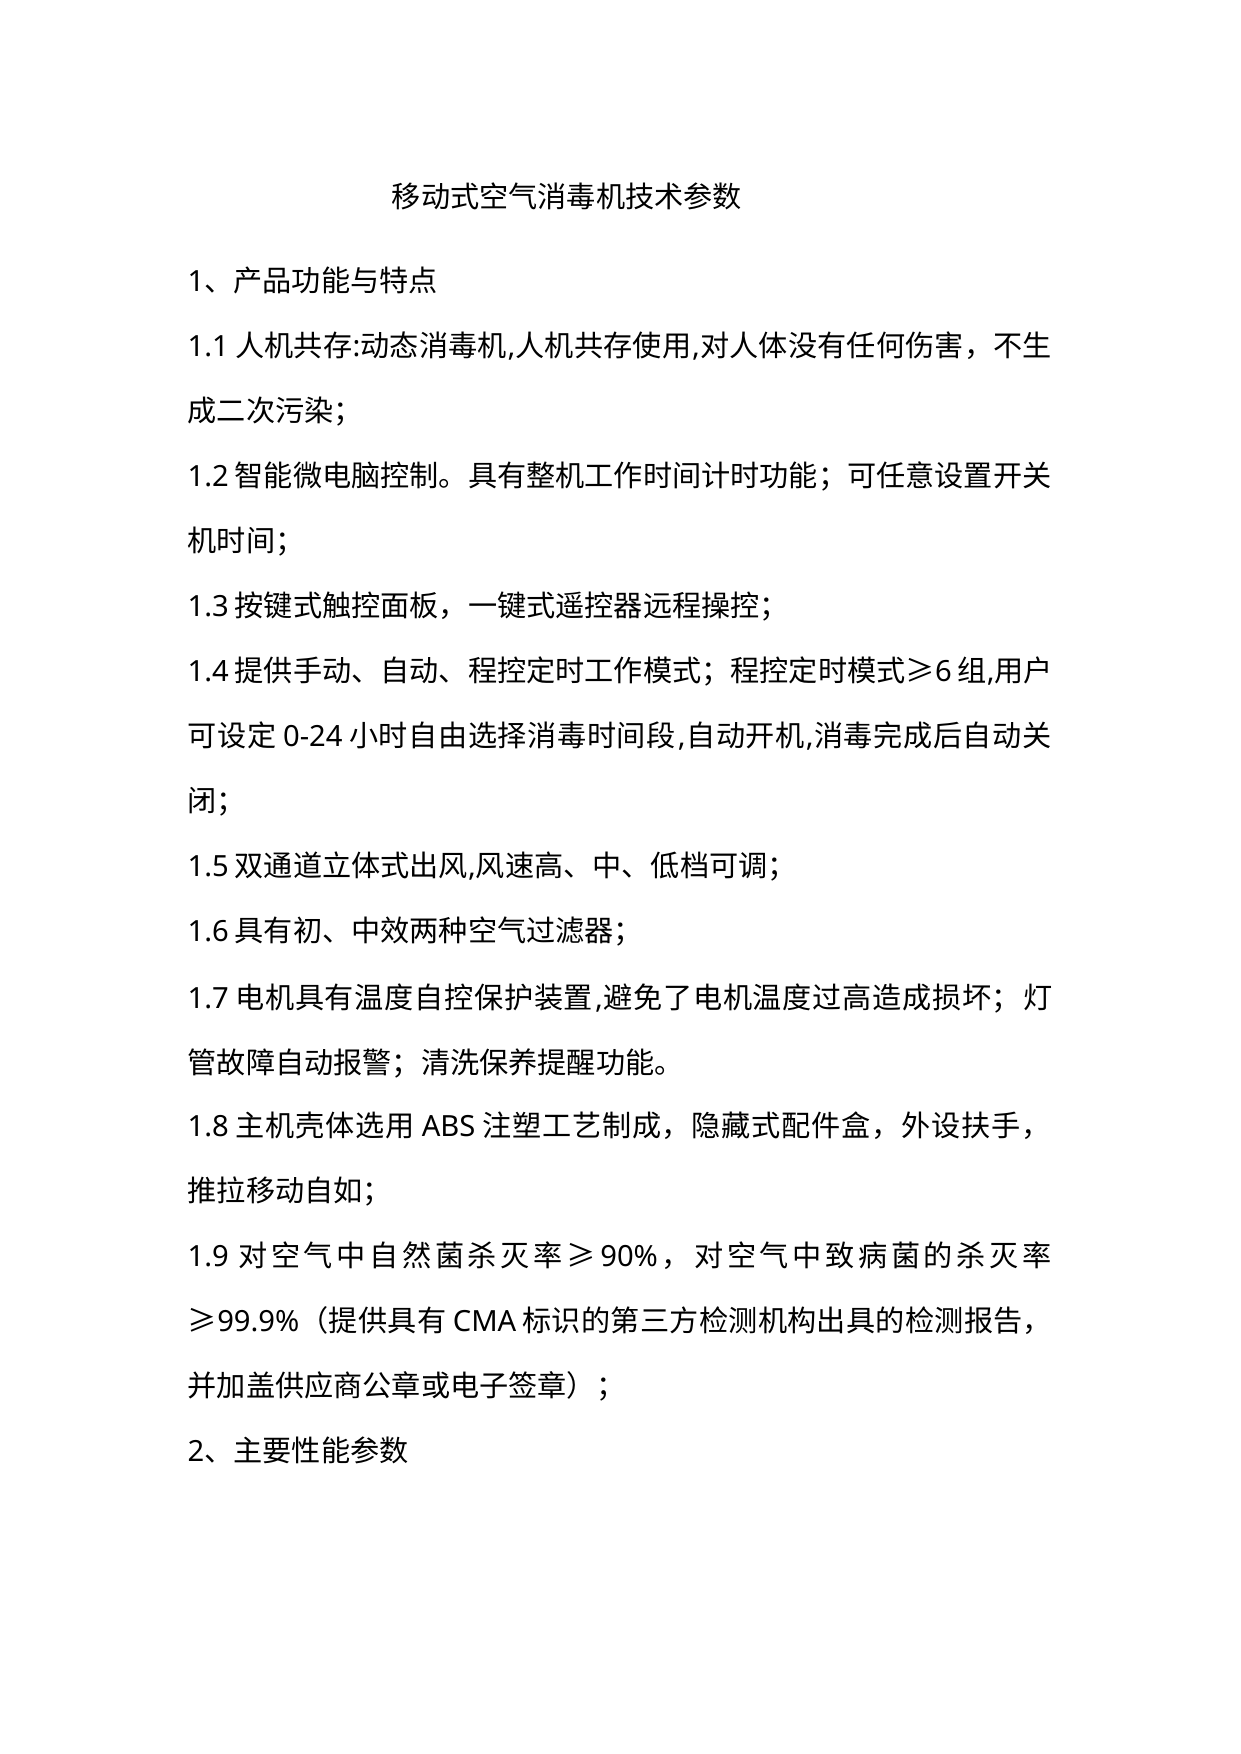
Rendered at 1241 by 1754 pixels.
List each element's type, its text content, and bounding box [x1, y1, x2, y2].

text 1.5双通道立体式出风,风速高、中、低档可调； [187, 833, 1053, 898]
text 移动式空气消毒机技术参数 [187, 162, 1053, 227]
text 1.6具有初、中效两种空气过滤器； [187, 898, 1053, 963]
text 1.2智能微电脑控制。具有整机工作时间计时功能；可任意设置开关机时间； [187, 443, 1053, 573]
text 1.8主机壳体选用ABS注塑工艺制成，隐藏式配件盒，外设扶手，推拉移动自如； [187, 1093, 1053, 1223]
text 1.1人机共存:动态消毒机,人机共存使用,对人体没有任何伤害，不生成二次污染； [187, 313, 1053, 443]
text 1.3按键式触控面板，一键式遥控器远程操控； [187, 573, 1053, 638]
text 1.7电机具有温度自控保护装置,避免了电机温度过高造成损坏；灯管故障自动报警；清洗保养提醒功能。 [187, 963, 1053, 1093]
text 1.4提供手动、自动、程控定时工作模式；程控定时模式≥6组,用户可设定0-24小时自由选择消毒时间段,自动开机,消毒完成后自动关闭； [187, 638, 1053, 833]
text 2、主要性能参数 [187, 1418, 1053, 1483]
text 1、产品功能与特点 [187, 248, 1053, 313]
text 1.9对空气中自然菌杀灭率≥90%，对空气中致病菌的杀灭率≥99.9%（提供具有CMA标识的第三方检测机构出具的检测报告，并加盖供应商公章或电子签章）； [187, 1223, 1053, 1418]
